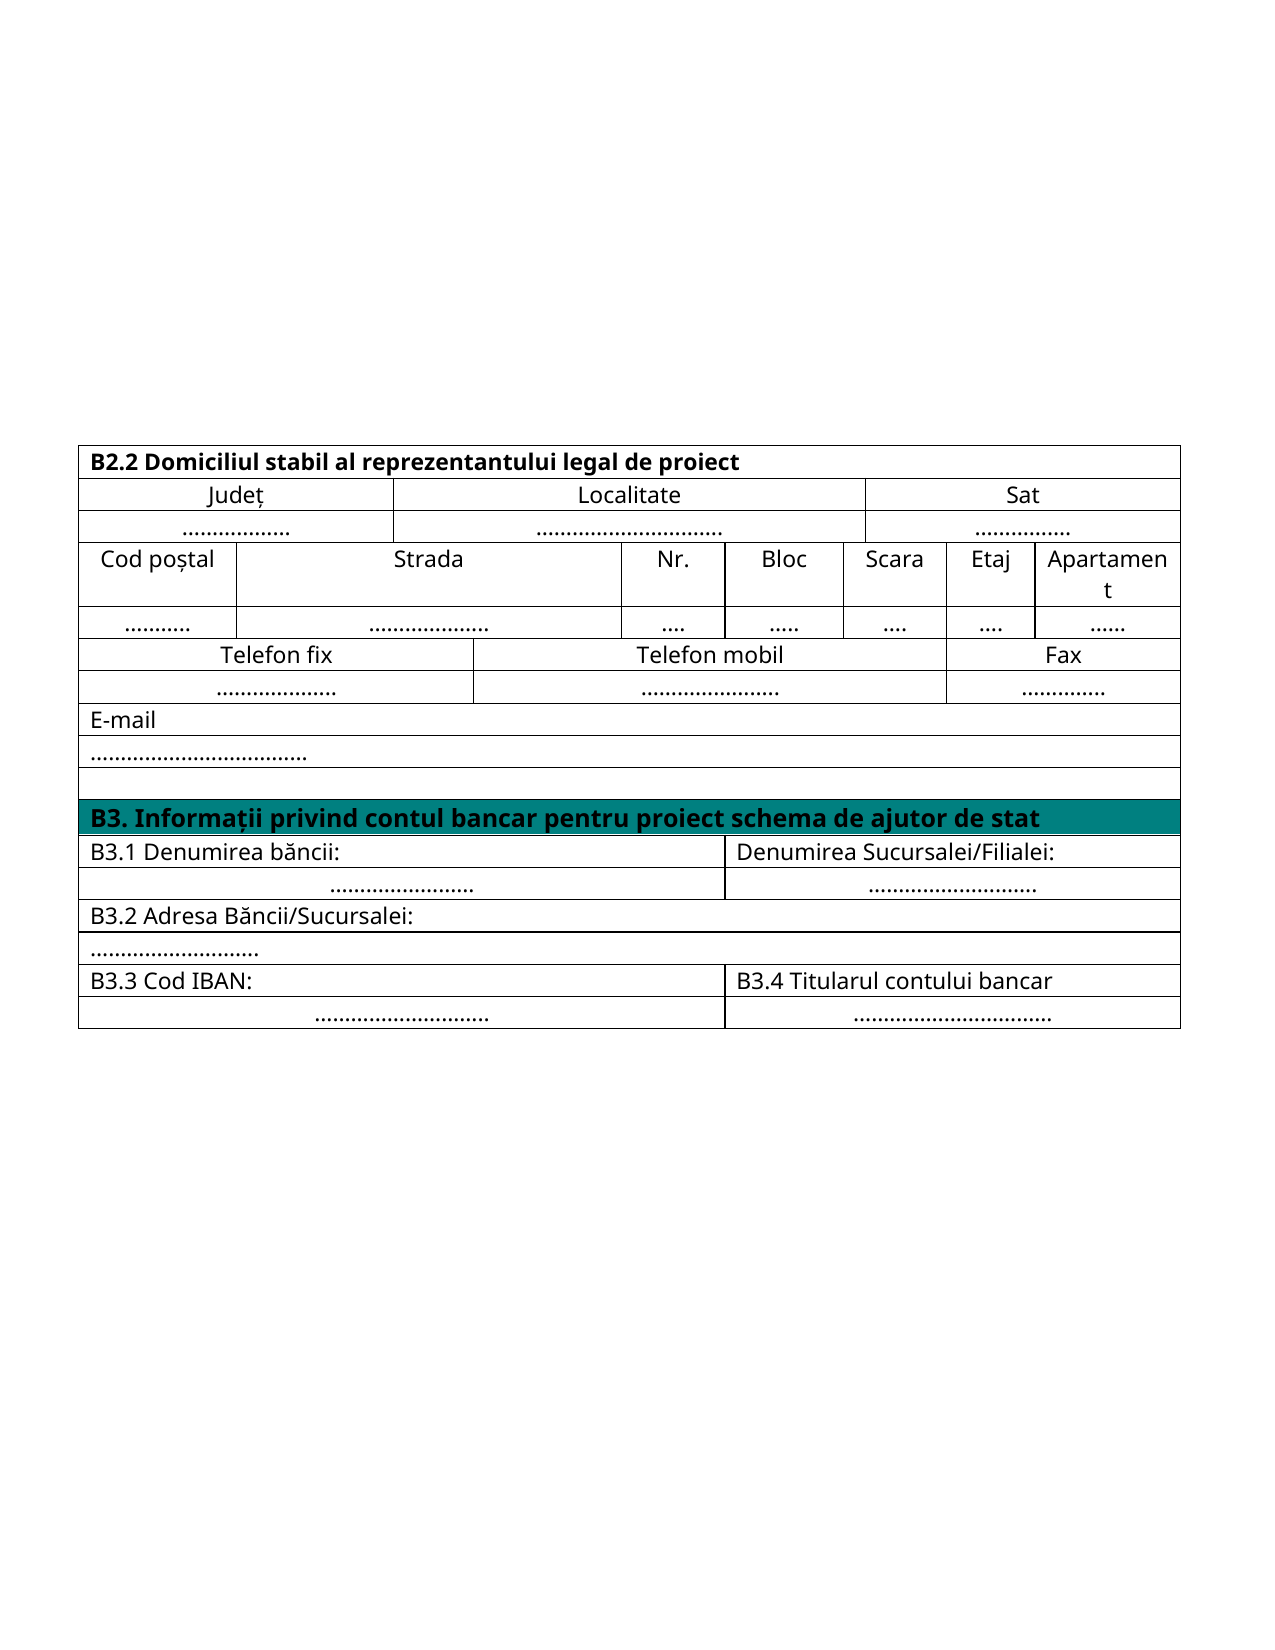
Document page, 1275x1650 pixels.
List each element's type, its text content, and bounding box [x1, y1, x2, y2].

table_cell Strada [237, 543, 621, 606]
table_cell ………………….. [474, 671, 946, 702]
table_cell ……………………….. [79, 997, 724, 1028]
table_cell Județ [79, 479, 393, 510]
table_cell ……………….. [237, 607, 621, 638]
table_header B2.2 Domiciliul stabil al reprezentantului legal de proiect [79, 446, 1180, 477]
table_cell ….. [726, 607, 843, 638]
table_cell Localitate [394, 479, 865, 510]
table_cell ……….. [79, 607, 236, 638]
table_cell ………………………. [79, 933, 1180, 964]
table_cell Scara [844, 543, 946, 606]
table_cell ……………… [79, 511, 393, 542]
table_cell Nr. [622, 543, 724, 606]
table_cell …. [622, 607, 724, 638]
table_cell ……………….. [79, 671, 473, 702]
table_cell B3.4 Titularul contului bancar [726, 965, 1180, 996]
table_cell B3.1 Denumirea băncii: [79, 836, 724, 867]
table_cell E-mail [79, 704, 1180, 735]
table_cell …………………………… [726, 997, 1180, 1028]
table_cell Telefon mobil [474, 639, 946, 670]
table_cell Fax [947, 639, 1180, 670]
table_cell …… [1036, 607, 1180, 638]
table_cell Cod poștal [79, 543, 236, 606]
table_cell Etaj [947, 543, 1034, 606]
table_cell B3.3 Cod IBAN: [79, 965, 724, 996]
table_cell Bloc [726, 543, 843, 606]
table_cell ……………………………… [79, 736, 1180, 767]
table_cell Apartament [1036, 543, 1180, 606]
table_cell [79, 768, 1180, 799]
table_cell Telefon fix [79, 639, 473, 670]
table_cell …………………………. [394, 511, 865, 542]
table_cell …. [844, 607, 946, 638]
table_cell Sat [866, 479, 1180, 510]
table_cell …………………… [79, 868, 724, 899]
table_cell B3.2 Adresa Băncii/Sucursalei: [79, 900, 1180, 931]
table_cell B3. Informații privind contul bancar pentru proiect schema de ajutor de stat [79, 800, 1180, 834]
table_cell Denumirea Sucursalei/Filialei: [726, 836, 1180, 867]
table_cell …. [947, 607, 1034, 638]
table_cell ………….. [947, 671, 1180, 702]
table_cell ………………………. [726, 868, 1180, 899]
table_cell ……………. [866, 511, 1180, 542]
